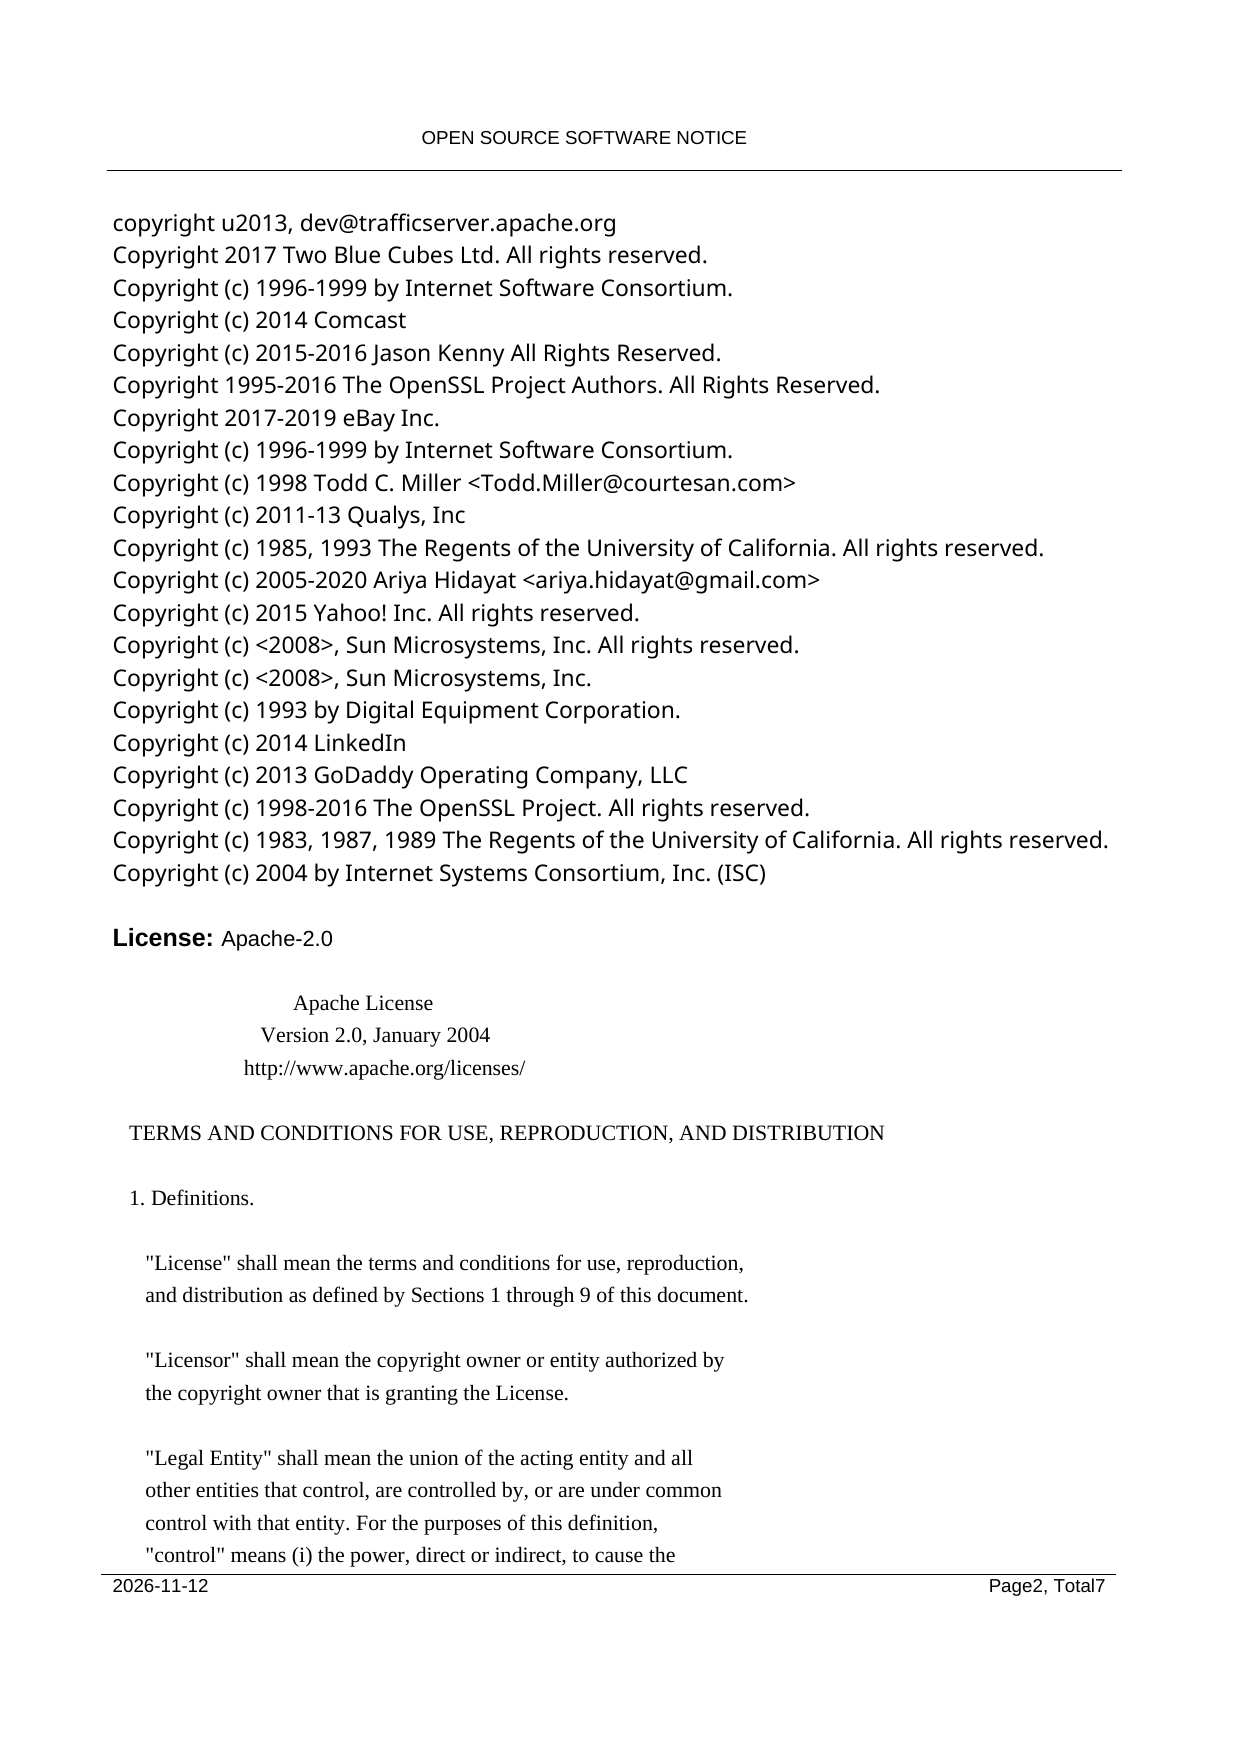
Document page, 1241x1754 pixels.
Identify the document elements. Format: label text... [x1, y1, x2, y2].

text License: Apache-2.0 [112, 921, 1128, 954]
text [112, 954, 1128, 1571]
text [112, 206, 1128, 921]
